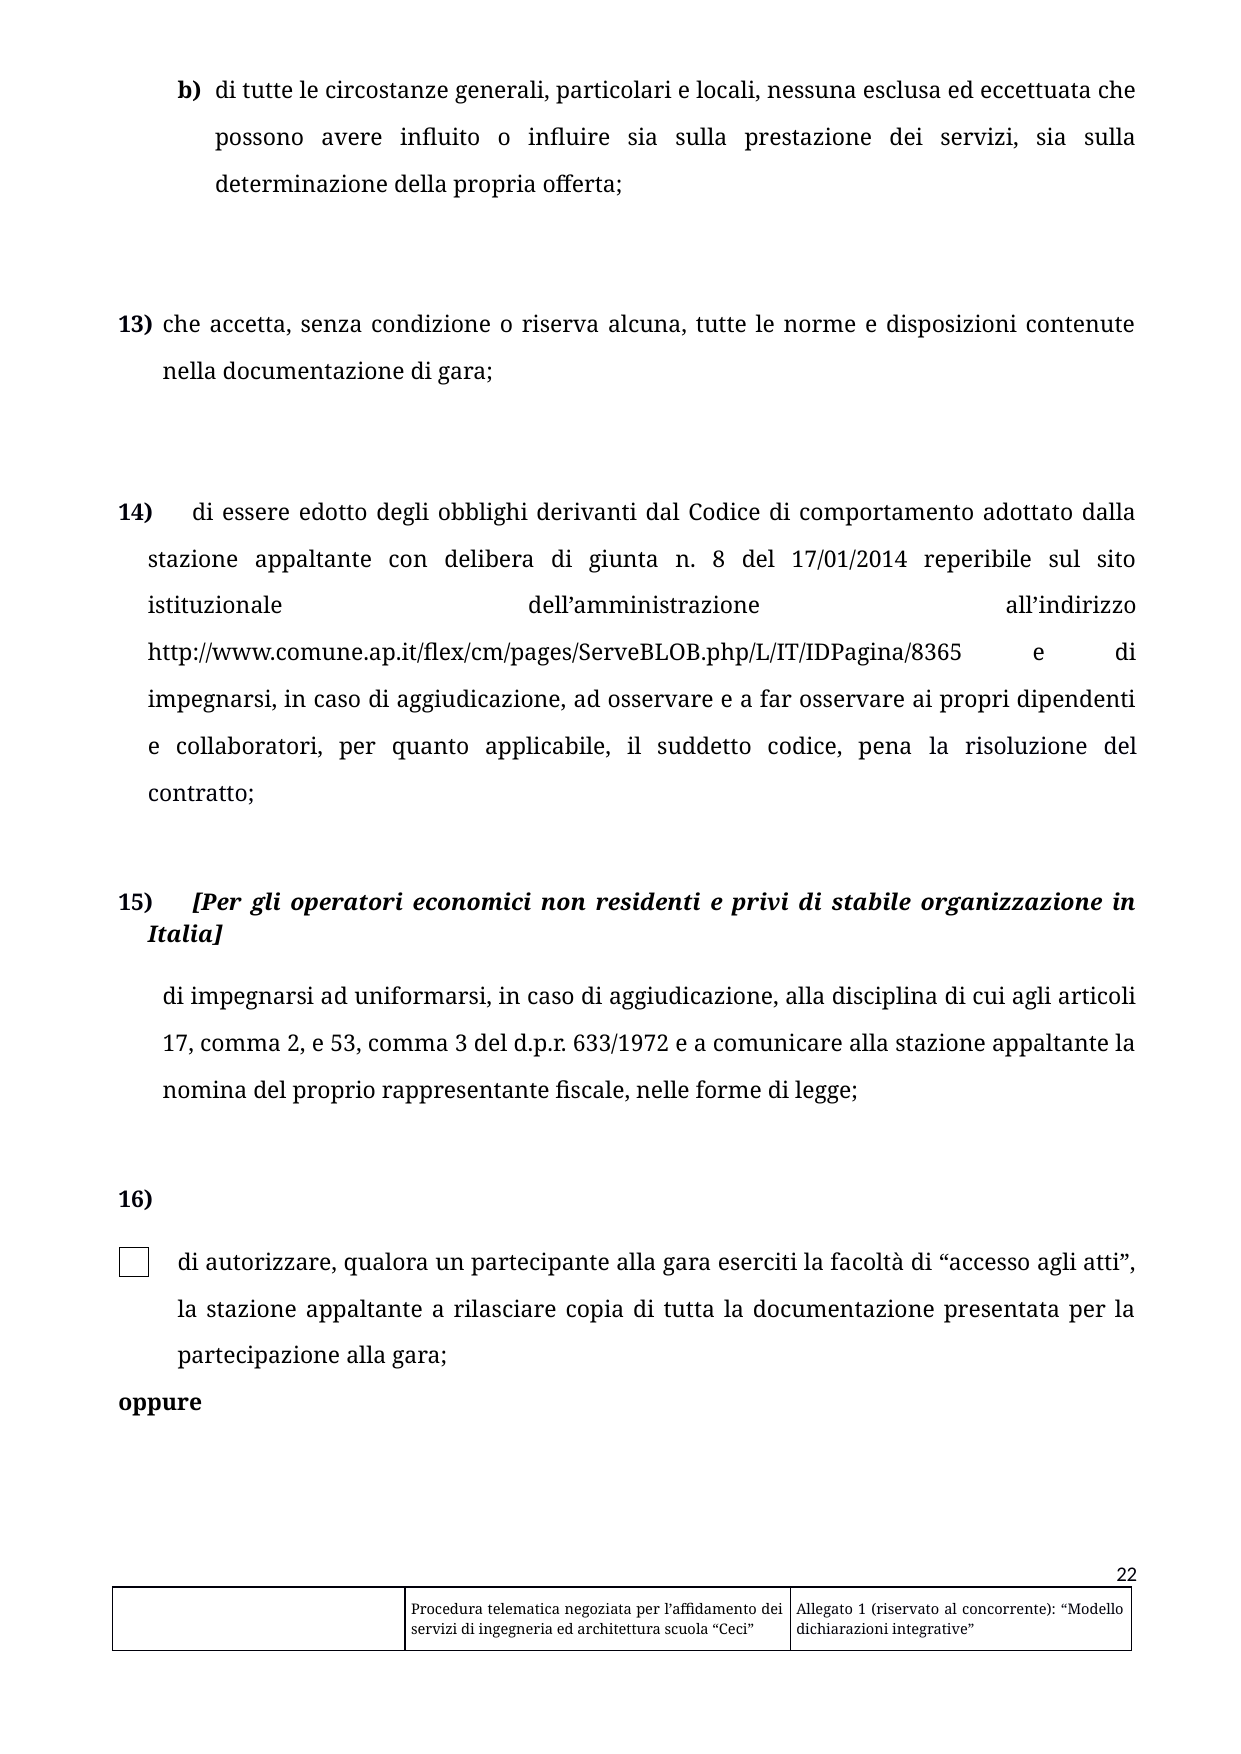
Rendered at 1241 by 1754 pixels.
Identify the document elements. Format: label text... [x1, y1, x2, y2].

list di tutte le circostanze generali, particolari e locali, nessuna esclusa ed eccettuata che possono avere influito o influire sia sulla prestazione dei servizi, sia sulla determinazione della propria offerta; [177, 74, 1137, 199]
list di essere edotto degli obblighi derivanti dal Codice di comportamento adottato dalla stazione appaltante con delibera di giunta n. 8 del 17/01/2014 reperibile sul sito istituzionale dell’amministrazione all’indirizzo http://www.comune.ap.it/flex/cm/pages/ServeBLOB.php/L/IT/IDPagina/8365 e di impegnarsi, in caso di aggiudicazione, ad osservare e a far osservare ai propri dipendenti e collaboratori, per quanto applicabile, il suddetto codice, pena la risoluzione del contratto; [118, 496, 1137, 808]
list che accetta, senza condizione o riserva alcuna, tutte le norme e disposizioni contenute nella documentazione di gara; [118, 308, 1137, 386]
text di impegnarsi ad uniformarsi, in caso di aggiudicazione, alla disciplina di cui agli articoli 17, comma 2, e 53, comma 3 del d.p.r. 633/1972 e a comunicare alla stazione appaltante la nomina del proprio rappresentante fiscale, nelle forme di legge; [162, 980, 1137, 1105]
text di autorizzare, qualora un partecipante alla gara eserciti la facoltà di “accesso agli atti”, la stazione appaltante a rilasciare copia di tutta la documentazione presentata per la partecipazione alla gara; [118, 1246, 1137, 1371]
list [Per gli operatori economici non residenti e privi di stabile organizzazione in Italia] [118, 886, 1137, 949]
text oppure [118, 1386, 1137, 1418]
